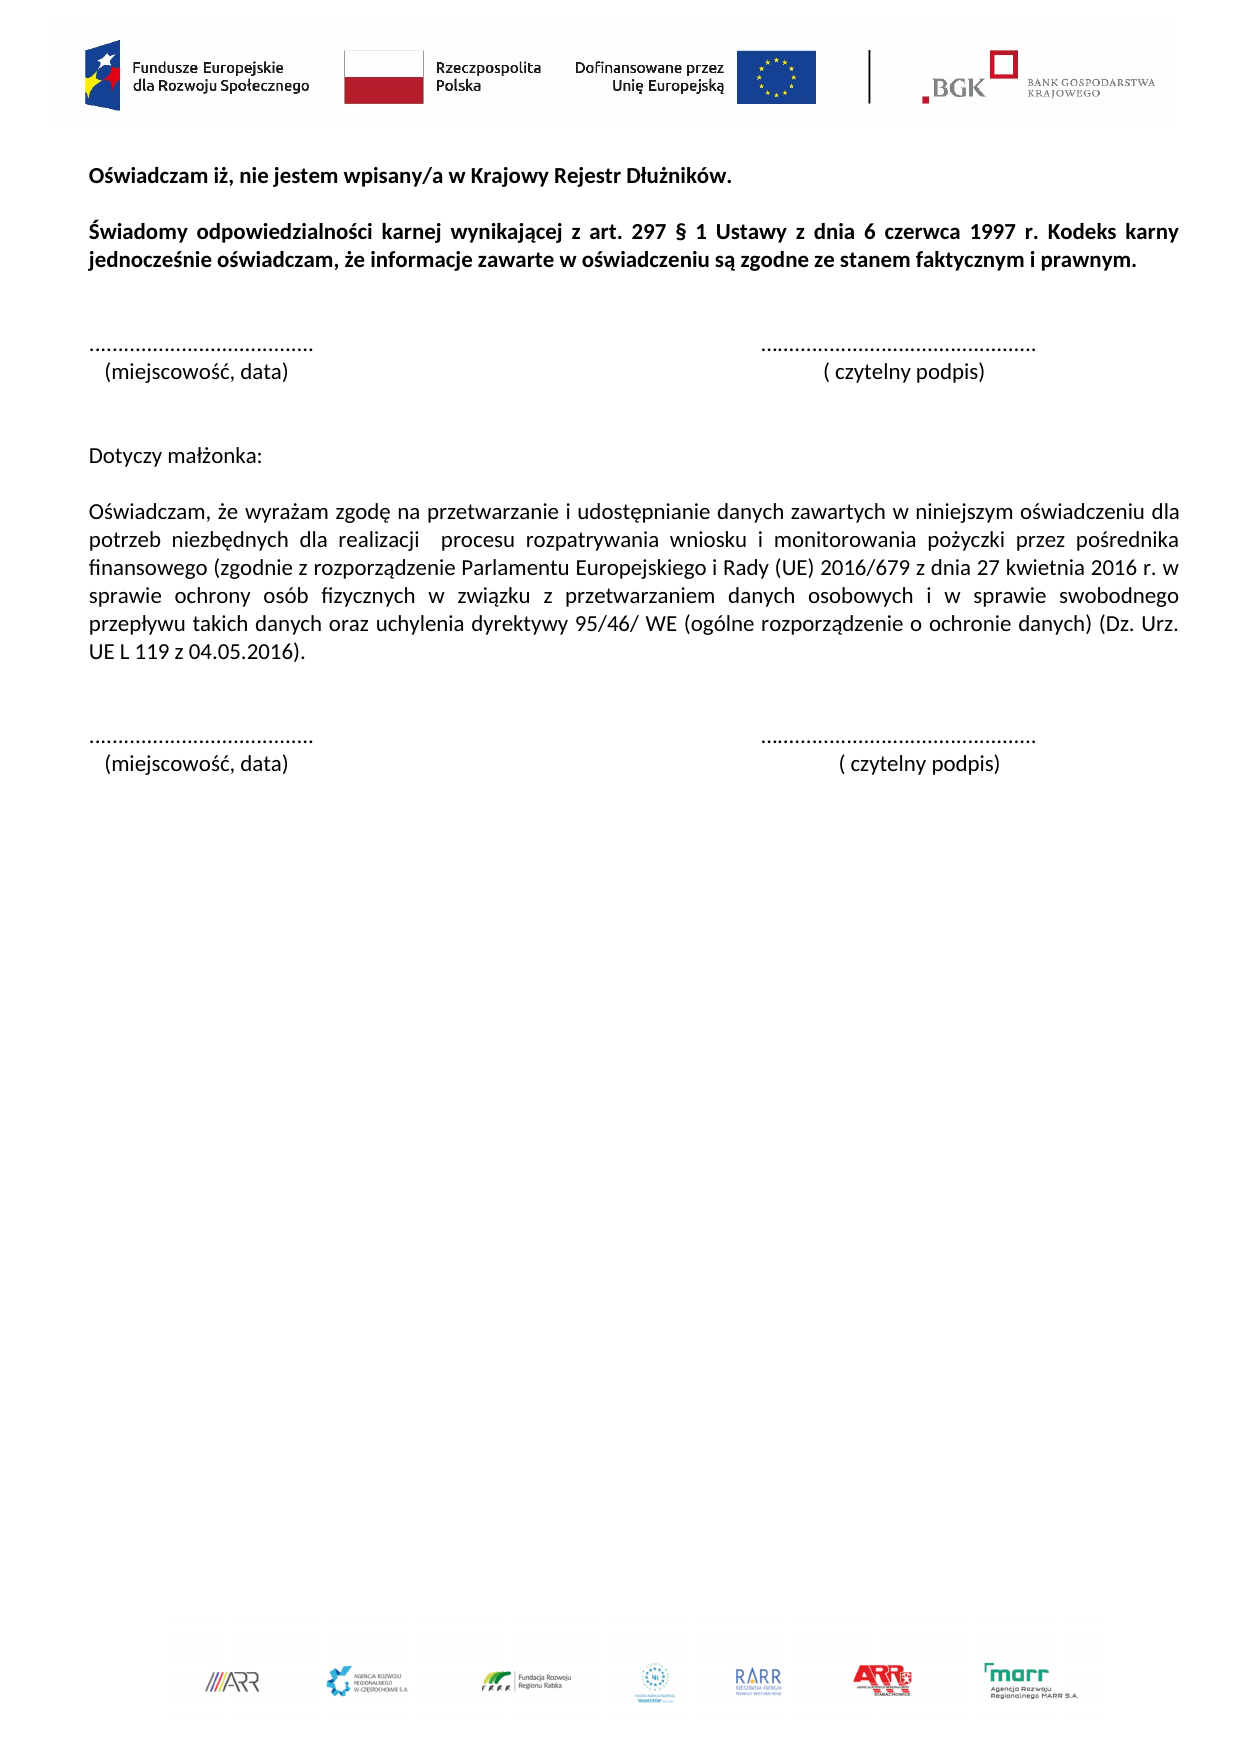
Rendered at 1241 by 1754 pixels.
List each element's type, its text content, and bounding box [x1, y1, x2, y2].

text Świadomy odpowiedzialności karnej wynikającej z art. 297 § 1 Ustawy z dnia 6 czerwca 1997 r. Kodeks karny jednocześnie oświadczam, że informacje zawarte w oświadczeniu są zgodne ze stanem faktycznym i prawnym. [89, 217, 1181, 273]
picture [162, 1613, 1108, 1722]
text (miejscowość, data) ( czytelny podpis) [89, 749, 1181, 777]
text (miejscowość, data) ( czytelny podpis) [89, 357, 1181, 385]
text Oświadczam, że wyrażam zgodę na przetwarzanie i udostępnianie danych zawartych w niniejszym oświadczeniu dla potrzeb niezbędnych dla realizacji procesu rozpatrywania wniosku i monitorowania pożyczki przez pośrednika finansowego (zgodnie z rozporządzenie Parlamentu Europejskiego i Rady (UE) 2016/679 z dnia 27 kwietnia 2016 r. w sprawie ochrony osób fizycznych w związku z przetwarzaniem danych osobowych i w sprawie swobodnego przepływu takich danych oraz uchylenia dyrektywy 95/46/ WE (ogólne rozporządzenie o ochronie danych) (Dz. Urz. UE L 119 z 04.05.2016). [89, 497, 1181, 665]
text ....................................... …............................................. [89, 329, 1181, 357]
text Oświadczam iż, nie jestem wpisany/a w Krajowy Rejestr Dłużników. [89, 161, 1181, 189]
picture [47, 21, 1173, 128]
text ....................................... …............................................. [89, 721, 1181, 749]
text Dotyczy małżonka: [89, 441, 1181, 469]
